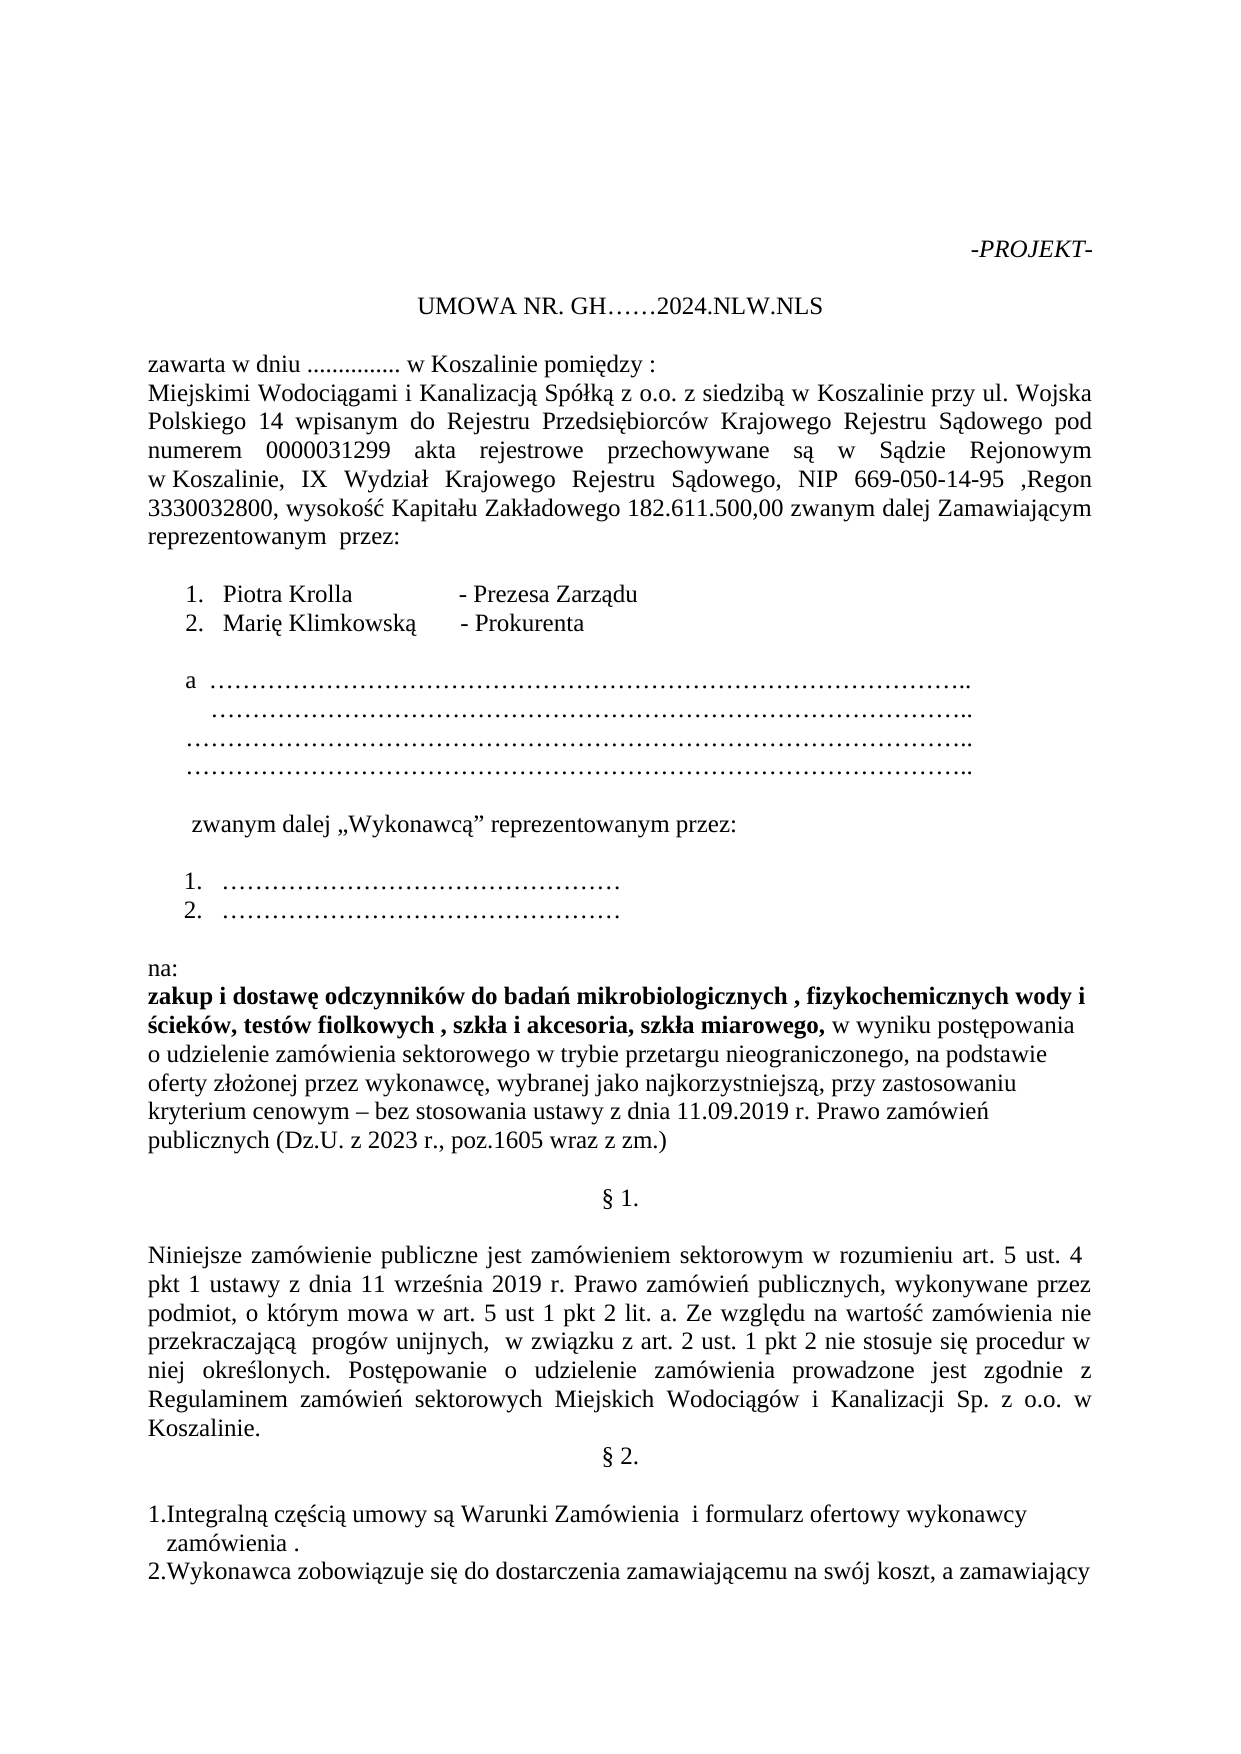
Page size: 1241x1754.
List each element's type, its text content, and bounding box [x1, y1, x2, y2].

text zamówienia . [148, 1528, 1093, 1556]
text ……………………………………………………………………………….. [185, 694, 1093, 723]
text ………………………………………………………………………………….. [185, 723, 1093, 751]
text Niniejsze zamówienie publiczne jest zamówieniem sektorowym w rozumieniu art. 5 ust. 4 pkt 1 ustawy z dnia 11 września 2019 r. Prawo zamówień publicznych, wykonywane przez podmiot, o którym mowa w art. 5 ust 1 pkt 2 lit. a. Ze względu na wartość zamówienia nie przekraczającą progów unijnych, w związku z art. 2 ust. 1 pkt 2 nie stosuje się procedur w niej określonych. Postępowanie o udzielenie zamówienia prowadzone jest zgodnie z Regulaminem zamówień sektorowych Miejskich Wodociągów i Kanalizacji Sp. z o.o. w Koszalinie. [148, 1240, 1093, 1441]
text zakup i dostawę odczynników do badań mikrobiologicznych , fizykochemicznych wody i ścieków, testów fiolkowych , szkła i akcesoria, szkła miarowego, w wyniku postępowania o udzielenie zamówienia sektorowego w trybie przetargu nieograniczonego, na podstawie oferty złożonej przez wykonawcę, wybranej jako najkorzystniejszą, przy zastosowaniu kryterium cenowym – bez stosowania ustawy z dnia 11.09.2019 r. Prawo zamówień publicznych (Dz.U. z 2023 r., poz.1605 wraz z zm.) [148, 981, 1093, 1154]
text § 2. [148, 1441, 1093, 1470]
text UMOWA NR. GH……2024.NLW.NLS [148, 291, 1093, 320]
list Piotra Krolla - Prezesa Zarządu [185, 579, 1093, 608]
list ………………………………………… [183, 866, 1093, 895]
text 1.Integralną częścią umowy są Warunki Zamówienia i formularz ofertowy wykonawcy [148, 1499, 1093, 1528]
text zwanym dalej „Wykonawcą” reprezentowanym przez: [185, 809, 1093, 838]
text na: [148, 953, 1093, 981]
list ………………………………………… [183, 895, 1093, 924]
text a ……………………………………………………………………………….. [185, 665, 1093, 694]
text § 1. [148, 1183, 1093, 1211]
text Miejskimi Wodociągami i Kanalizacją Spółką z o.o. z siedzibą w Koszalinie przy ul. Wojska Polskiego 14 wpisanym do Rejestru Przedsiębiorców Krajowego Rejestru Sądowego pod numerem 0000031299 akta rejestrowe przechowywane są w Sądzie Rejonowym w Koszalinie, IX Wydział Krajowego Rejestru Sądowego, NIP 669-050-14-95 ,Regon 3330032800, wysokość Kapitału Zakładowego 182.611.500,00 zwanym dalej Zamawiającym reprezentowanym przez: [148, 378, 1093, 550]
text zawarta w dniu ............... w Koszalinie pomiędzy : [148, 349, 1093, 378]
list Marię Klimkowską - Prokurenta [185, 608, 1093, 636]
text 2.Wykonawca zobowiązuje się do dostarczenia zamawiającemu na swój koszt, a zamawiający [148, 1556, 1093, 1585]
text ………………………………………………………………………………….. [185, 751, 1093, 780]
text -PROJEKT- [148, 234, 1093, 263]
